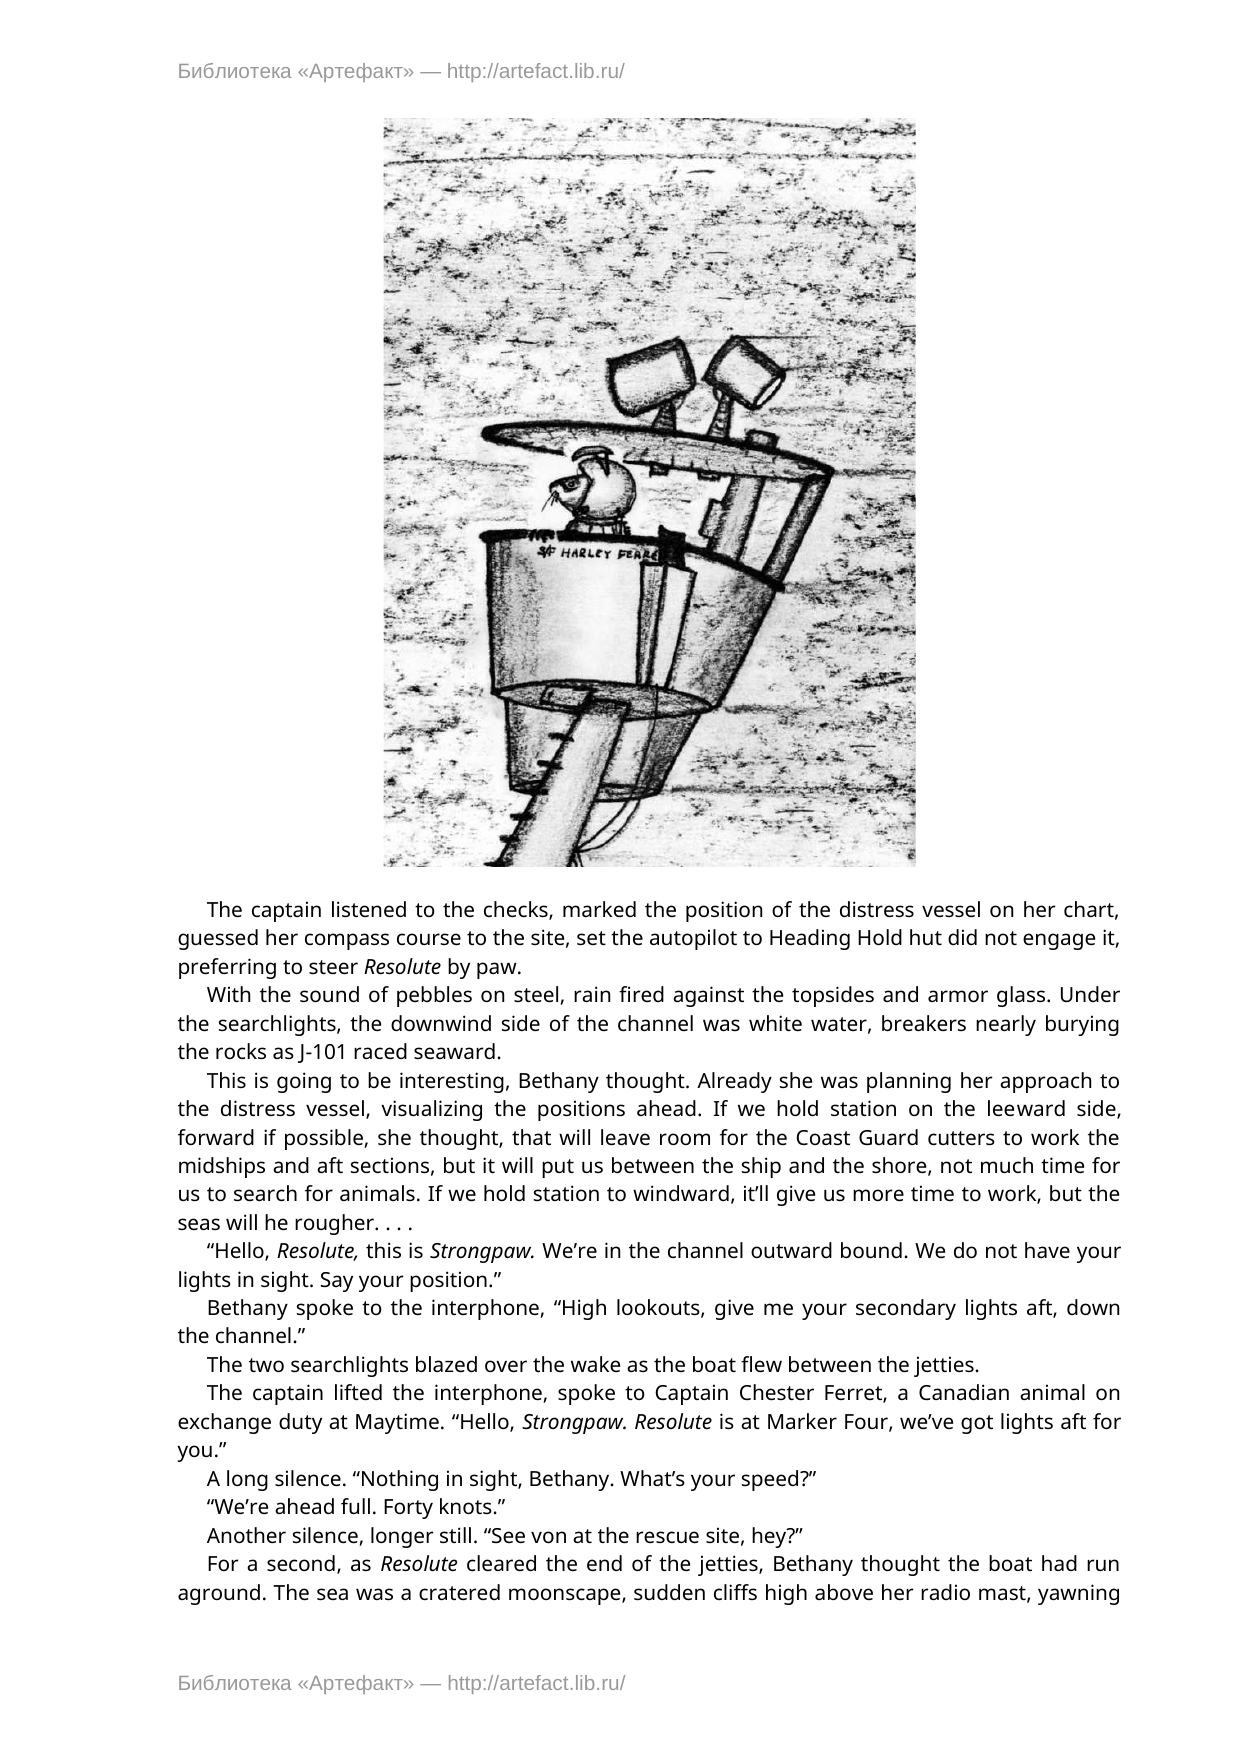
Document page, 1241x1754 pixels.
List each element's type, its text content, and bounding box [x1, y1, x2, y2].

picture [383, 118, 916, 867]
text The captain listened to the checks, marked the position of the distress vessel on her chart, guessed her compass course to the site, set the autopilot to Heading Hold hut did not engage it, preferring to steer Resolute by paw. [177, 895, 1122, 980]
text This is going to be interesting, Bethany thought. Already she was planning her approach to the distress vessel, visualizing the positions ahead. If we hold station on the leeward side, forward if possible, she thought, that will leave room for the Coast Guard cutters to work the midships and aft sections, but it will put us between the ship and the shore, not much time for us to search for animals. If we hold station to windward, it’ll give us more time to work, but the seas will he rougher. . . . [177, 1066, 1122, 1236]
text Bethany spoke to the interphone, “High lookouts, give me your secondary lights aft, down the channel.” [177, 1293, 1122, 1350]
text “Hello, Resolute, this is Strongpaw. We’re in the channel outward bound. We do not have your lights in sight. Say your position.” [177, 1236, 1122, 1293]
text The captain lifted the interphone, spoke to Captain Chester Ferret, a Canadian animal on exchange duty at Maytime. “Hello, Strongpaw. Resolute is at Marker Four, we’ve got lights aft for you.” [177, 1378, 1122, 1464]
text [177, 1549, 1122, 1606]
text The two searchlights blazed over the wake as the boat flew between the jetties. [177, 1350, 1122, 1378]
text A long silence. “Nothing in sight, Bethany. What’s your speed?” [177, 1464, 1122, 1492]
text “We’re ahead full. Forty knots.” [177, 1492, 1122, 1521]
text Another silence, longer still. “See von at the rescue site, hey?” [177, 1521, 1122, 1549]
text With the sound of pebbles on steel, rain fired against the topsides and armor glass. Under the searchlights, the downwind side of the channel was white water, breakers nearly burying the rocks as J-101 raced seaward. [177, 980, 1122, 1066]
